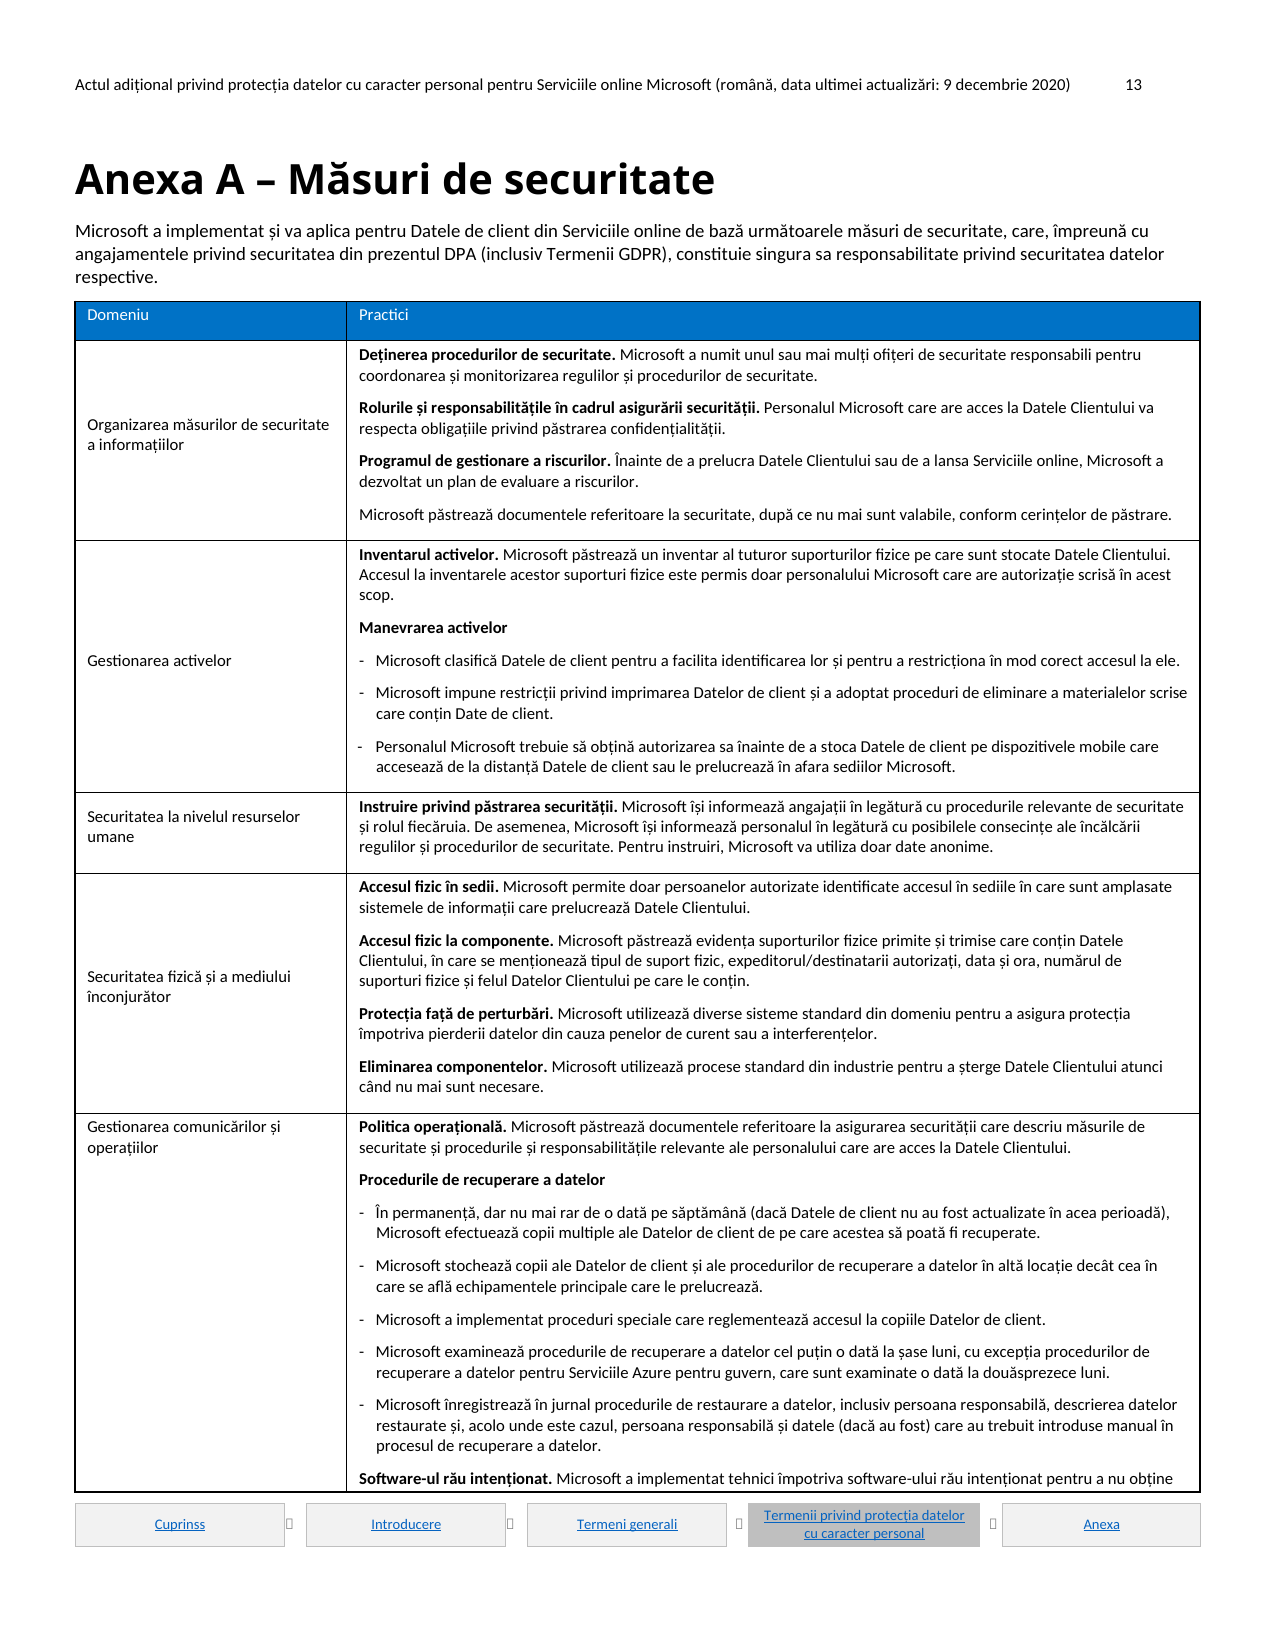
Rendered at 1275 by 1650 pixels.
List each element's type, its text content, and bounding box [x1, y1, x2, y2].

table_cell Accesul fizic în sedii. Microsoft permite doar persoanelor autorizate identificate accesul în sediile în care sunt amplasate sistemele de informații care prelucrează Datele Clientului. Accesul fizic la componente. Microsoft păstrează evidența suporturilor fizice primite și trimise care conțin Datele Clientului, în care se menționează tipul de suport fizic, expeditorul/destinatarii autorizați, data și ora, numărul de suporturi fizice și felul Datelor Clientului pe care le conțin. Protecţia faţă de perturbări. Microsoft utilizează diverse sisteme standard din domeniu pentru a asigura protecția împotriva pierderii datelor din cauza penelor de curent sau a interferențelor. Eliminarea componentelor. Microsoft utilizează procese standard din industrie pentru a șterge Datele Clientului atunci când nu mai sunt necesare. [347, 874, 1199, 1112]
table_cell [347, 1114, 1199, 1491]
table_header Domeniu [76, 302, 346, 340]
table_cell Inventarul activelor. Microsoft păstrează un inventar al tuturor suporturilor fizice pe care sunt stocate Datele Clientului. Accesul la inventarele acestor suporturi fizice este permis doar personalului Microsoft care are autorizație scrisă în acest scop. Manevrarea activelor - Microsoft clasifică Datele de client pentru a facilita identificarea lor şi pentru a restricţiona în mod corect accesul la ele. - Microsoft impune restricţii privind imprimarea Datelor de client şi a adoptat proceduri de eliminare a materialelor scrise care conţin Date de client. Personalul Microsoft trebuie să obţină autorizarea sa înainte de a stoca Datele de client pe dispozitivele mobile care accesează de la distanţă Datele de client sau le prelucrează în afara sediilor Microsoft. [347, 541, 1199, 792]
table_header Practici [347, 302, 1199, 340]
subtitle Anexa A – Măsuri de securitate [75, 150, 1200, 207]
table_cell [76, 1114, 346, 1491]
list Microsoft a implementat şi va aplica pentru Datele de client din Serviciile online de bază următoarele măsuri de securitate, care, împreună cu angajamentele privind securitatea din prezentul DPA (inclusiv Termenii GDPR), constituie singura sa responsabilitate privind securitatea datelor respective. [75, 219, 1200, 288]
table_cell Securitatea la nivelul resurselor umane [76, 793, 346, 873]
table_cell Organizarea măsurilor de securitate a informațiilor [76, 341, 346, 540]
table_cell Securitatea fizică și a mediului înconjurător [76, 874, 346, 1112]
table_cell Gestionarea activelor [76, 541, 346, 792]
table_cell Deţinerea procedurilor de securitate. Microsoft a numit unul sau mai mulți ofițeri de securitate responsabili pentru coordonarea și monitorizarea regulilor și procedurilor de securitate. Rolurile şi responsabilităţile în cadrul asigurării securităţii. Personalul Microsoft care are acces la Datele Clientului va respecta obligațiile privind păstrarea confidențialității. Programul de gestionare a riscurilor. Înainte de a prelucra Datele Clientului sau de a lansa Serviciile online, Microsoft a dezvoltat un plan de evaluare a riscurilor. Microsoft păstrează documentele referitoare la securitate, după ce nu mai sunt valabile, conform cerințelor de păstrare. [347, 341, 1199, 540]
table_cell Instruire privind păstrarea securităţii. Microsoft își informează angajații în legătură cu procedurile relevante de securitate și rolul fiecăruia. De asemenea, Microsoft își informează personalul în legătură cu posibilele consecințe ale încălcării regulilor și procedurilor de securitate. Pentru instruiri, Microsoft va utiliza doar date anonime. [347, 793, 1199, 873]
